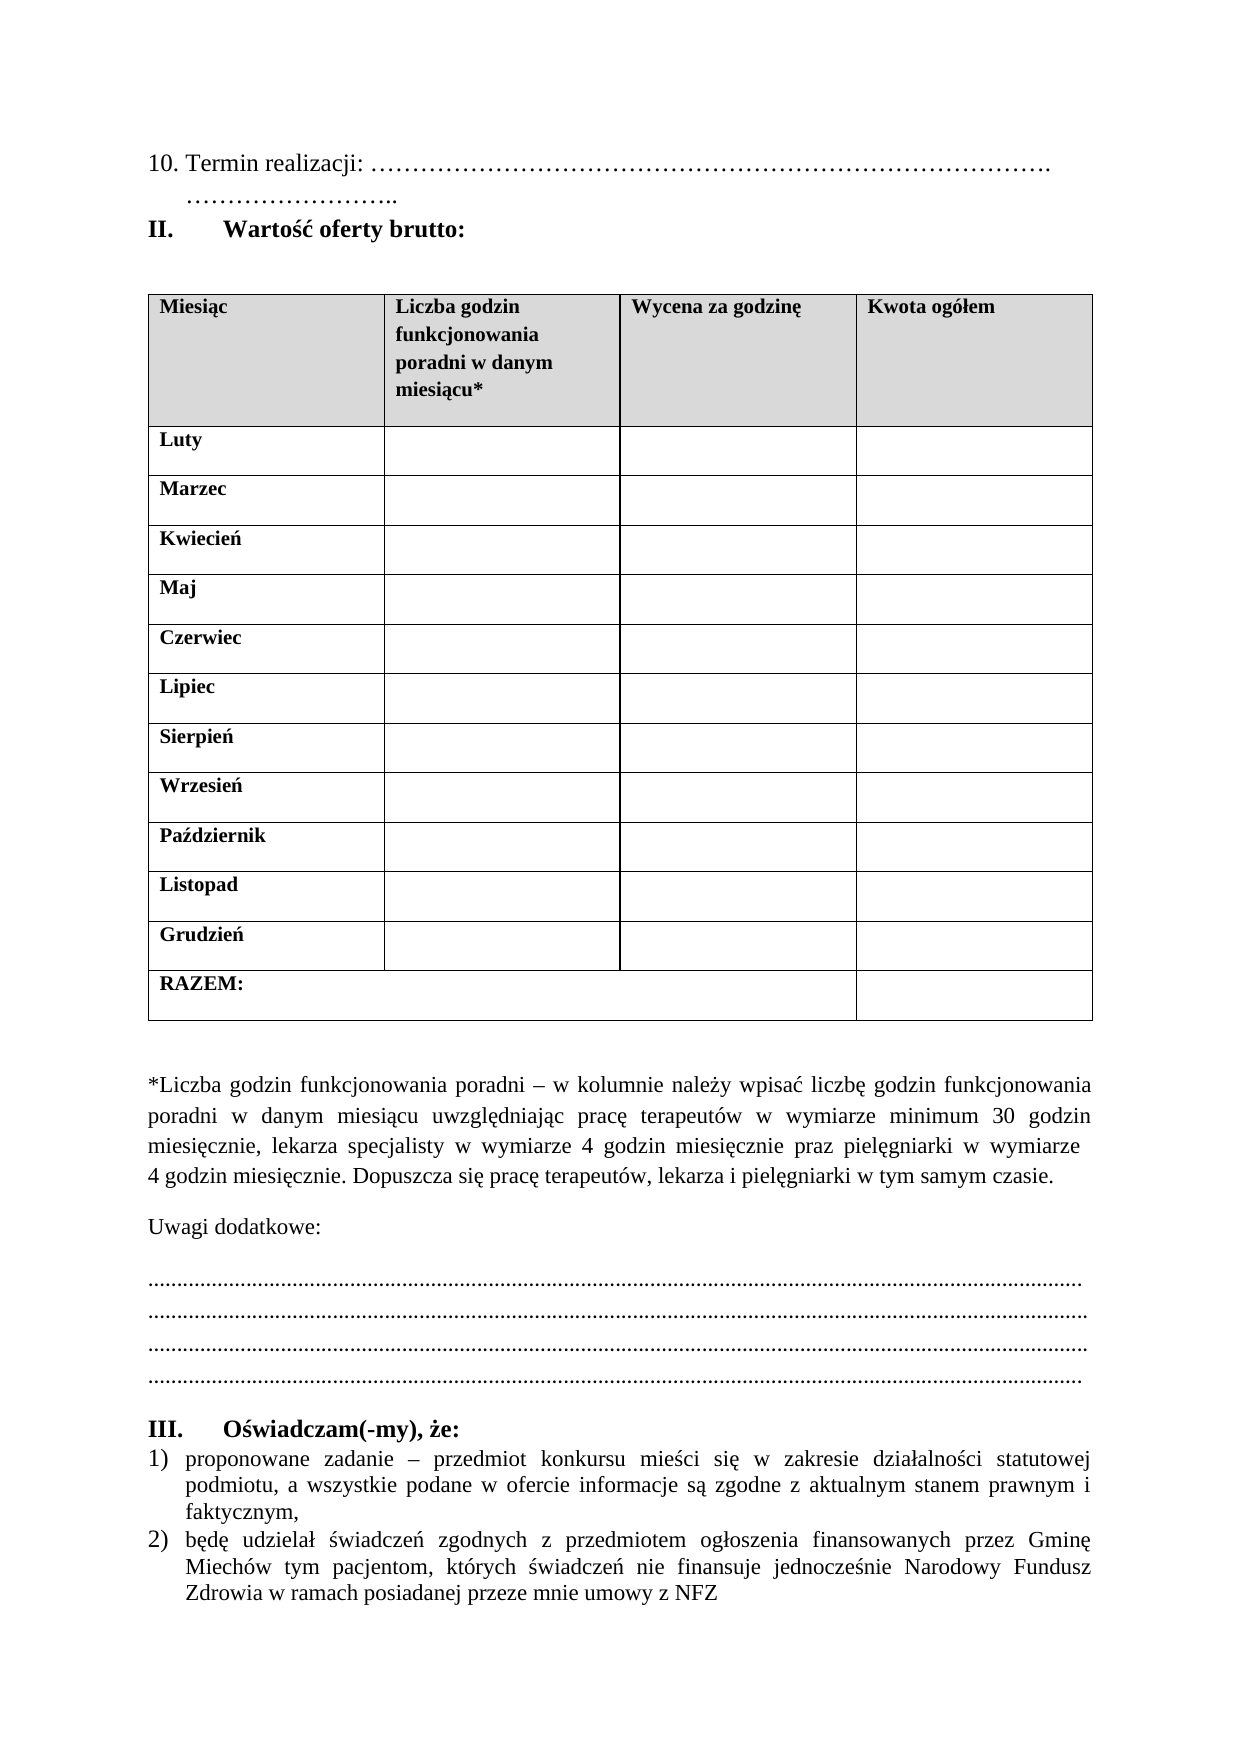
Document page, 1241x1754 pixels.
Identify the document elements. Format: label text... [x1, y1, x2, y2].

list proponowane zadanie – przedmiot konkursu mieści się w zakresie działalności statutowej podmiotu, a wszystkie podane w ofercie informacje są zgodne z aktualnym stanem prawnym i faktycznym, [148, 1443, 1093, 1524]
table_cell [857, 971, 1092, 1019]
table_header Liczba godzin funkcjonowania poradni w danym miesiącu* [385, 295, 619, 426]
table_cell Grudzień [149, 922, 384, 970]
table_cell [857, 773, 1092, 822]
list będę udzielał świadczeń zgodnych z przedmiotem ogłoszenia finansowanych przez Gminę Miechów tym pacjentom, których świadczeń nie finansuje jednocześnie Narodowy Fundusz Zdrowia w ramach posiadanej przeze mnie umowy z NFZ [148, 1524, 1093, 1606]
table_cell [621, 526, 856, 574]
list Termin realizacji: ……………………………………………………………………….…………………….. [148, 148, 1093, 209]
table_cell [621, 922, 856, 970]
table_cell Marzec [149, 476, 384, 525]
table_cell [857, 823, 1092, 871]
table_cell [621, 872, 856, 921]
table_cell [621, 823, 856, 871]
table_cell Luty [149, 427, 384, 475]
text *Liczba godzin funkcjonowania poradni – w kolumnie należy wpisać liczbę godzin funkcjonowania poradni w danym miesiącu uwzględniając pracę terapeutów w wymiarze minimum 30 godzin miesięcznie, lekarza specjalisty w wymiarze 4 godzin miesięcznie praz pielęgniarki w wymiarze 4 godzin miesięcznie. Dopuszcza się pracę terapeutów, lekarza i pielęgniarki w tym samym czasie. [148, 1072, 1093, 1188]
table_cell [857, 427, 1092, 475]
table_cell Sierpień [149, 724, 384, 772]
table_cell [385, 674, 619, 723]
table_cell [385, 773, 619, 822]
table_cell [621, 674, 856, 723]
table_cell [621, 575, 856, 624]
table_cell Czerwiec [149, 625, 384, 673]
text .................................................................................................................................................................. ........................................................................................................................................................................................................................................................................................................................................................................................................................................................................................................ [148, 1264, 1093, 1389]
table_cell Kwiecień [149, 526, 384, 574]
table_cell [857, 575, 1092, 624]
table_cell [385, 724, 619, 772]
table_header Miesiąc [149, 295, 384, 426]
list Oświadczam(-my), że: [148, 1414, 1093, 1443]
table_header Wycena za godzinę [621, 295, 856, 426]
table_cell [385, 823, 619, 871]
table_cell [621, 476, 856, 525]
table_cell Wrzesień [149, 773, 384, 822]
table_cell Październik [149, 823, 384, 871]
table_cell [621, 625, 856, 673]
text Uwagi dodatkowe: [148, 1213, 1093, 1239]
table_cell [621, 724, 856, 772]
table_cell [857, 724, 1092, 772]
table_cell Maj [149, 575, 384, 624]
table_cell [621, 773, 856, 822]
table_cell [385, 872, 619, 921]
table_cell [385, 427, 619, 475]
table_cell [857, 625, 1092, 673]
table_header Kwota ogółem [857, 295, 1092, 426]
table_cell Lipiec [149, 674, 384, 723]
table_cell Listopad [149, 872, 384, 921]
table_cell [857, 922, 1092, 970]
table_cell [857, 674, 1092, 723]
table_cell [385, 922, 619, 970]
table_cell [385, 526, 619, 574]
table_cell [385, 625, 619, 673]
list Wartość oferty brutto: [148, 214, 1093, 242]
table_cell [857, 476, 1092, 525]
table_cell [385, 575, 619, 624]
table_cell [385, 476, 619, 525]
table_cell RAZEM: [149, 971, 856, 1019]
table_cell [857, 526, 1092, 574]
table_cell [621, 427, 856, 475]
table_cell [857, 872, 1092, 921]
